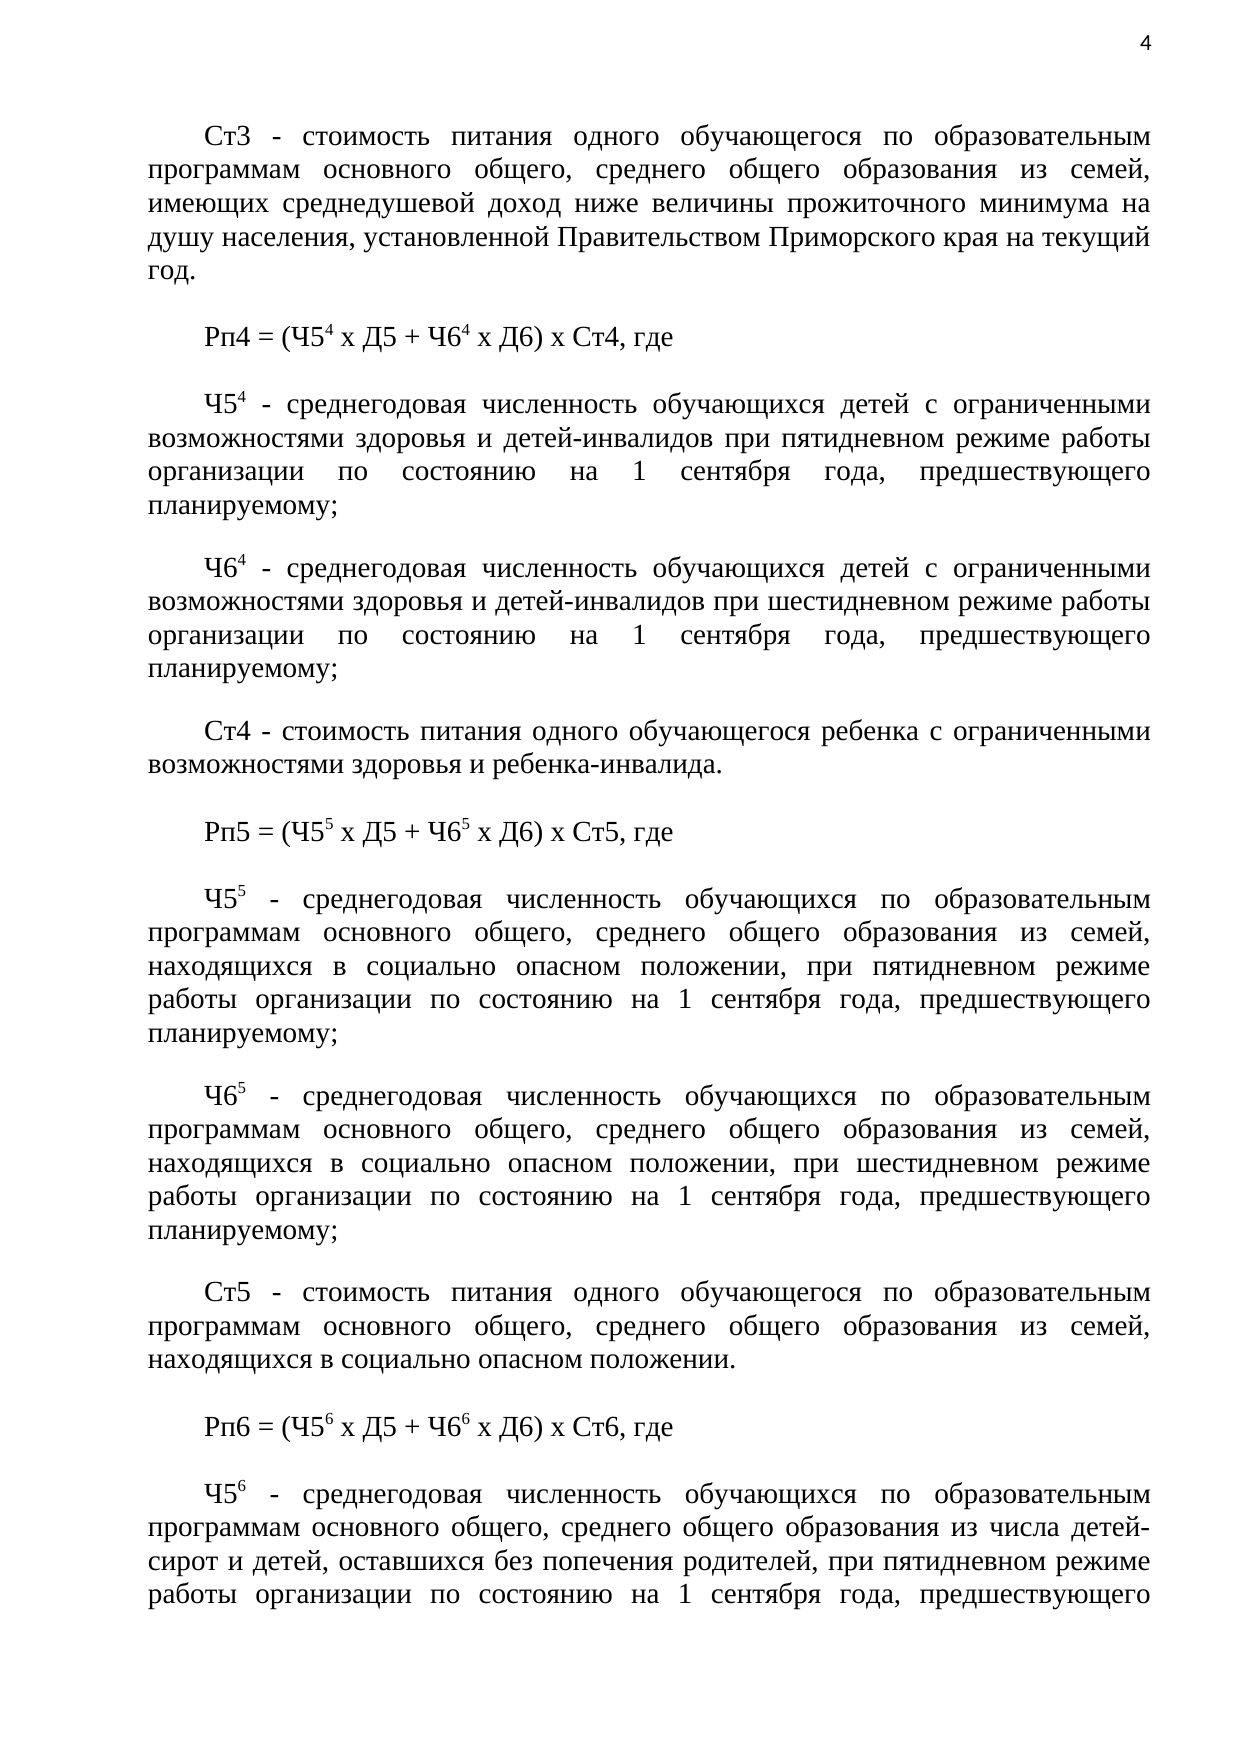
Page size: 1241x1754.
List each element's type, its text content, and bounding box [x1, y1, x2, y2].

text Ч65 - среднегодовая численность обучающихся по образовательным программам основного общего, среднего общего образования из семей, находящихся в социально опасном положении, при шестидневном режиме работы организации по состоянию на 1 сентября года, предшествующего планируемому; [148, 1078, 1152, 1245]
text Ст5 - стоимость питания одного обучающегося по образовательным программам основного общего, среднего общего образования из семей, находящихся в социально опасном положении. [148, 1274, 1152, 1375]
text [148, 1476, 1152, 1610]
text Ст3 - стоимость питания одного обучающегося по образовательным программам основного общего, среднего общего образования из семей, имеющих среднедушевой доход ниже величины прожиточного минимума на душу населения, установленной Правительством Приморского края на текущий год. [148, 118, 1152, 286]
text Pп6 = (Ч56 x Д5 + Ч66 x Д6) x Ст6, где [148, 1409, 1152, 1442]
text Ст4 - стоимость питания одного обучающегося ребенка с ограниченными возможностями здоровья и ребенка-инвалида. [148, 713, 1152, 780]
text Ч54 - среднегодовая численность обучающихся детей с ограниченными возможностями здоровья и детей-инвалидов при пятидневном режиме работы организации по состоянию на 1 сентября года, предшествующего планируемому; [148, 386, 1152, 521]
text Ч64 - среднегодовая численность обучающихся детей с ограниченными возможностями здоровья и детей-инвалидов при шестидневном режиме работы организации по состоянию на 1 сентября года, предшествующего планируемому; [148, 550, 1152, 684]
text Ч55 - среднегодовая численность обучающихся по образовательным программам основного общего, среднего общего образования из семей, находящихся в социально опасном положении, при пятидневном режиме работы организации по состоянию на 1 сентября года, предшествующего планируемому; [148, 881, 1152, 1048]
text Pп5 = (Ч55 x Д5 + Ч65 x Д6) x Ст5, где [148, 814, 1152, 847]
text Pп4 = (Ч54 x Д5 + Ч64 x Д6) x Ст4, где [148, 319, 1152, 353]
